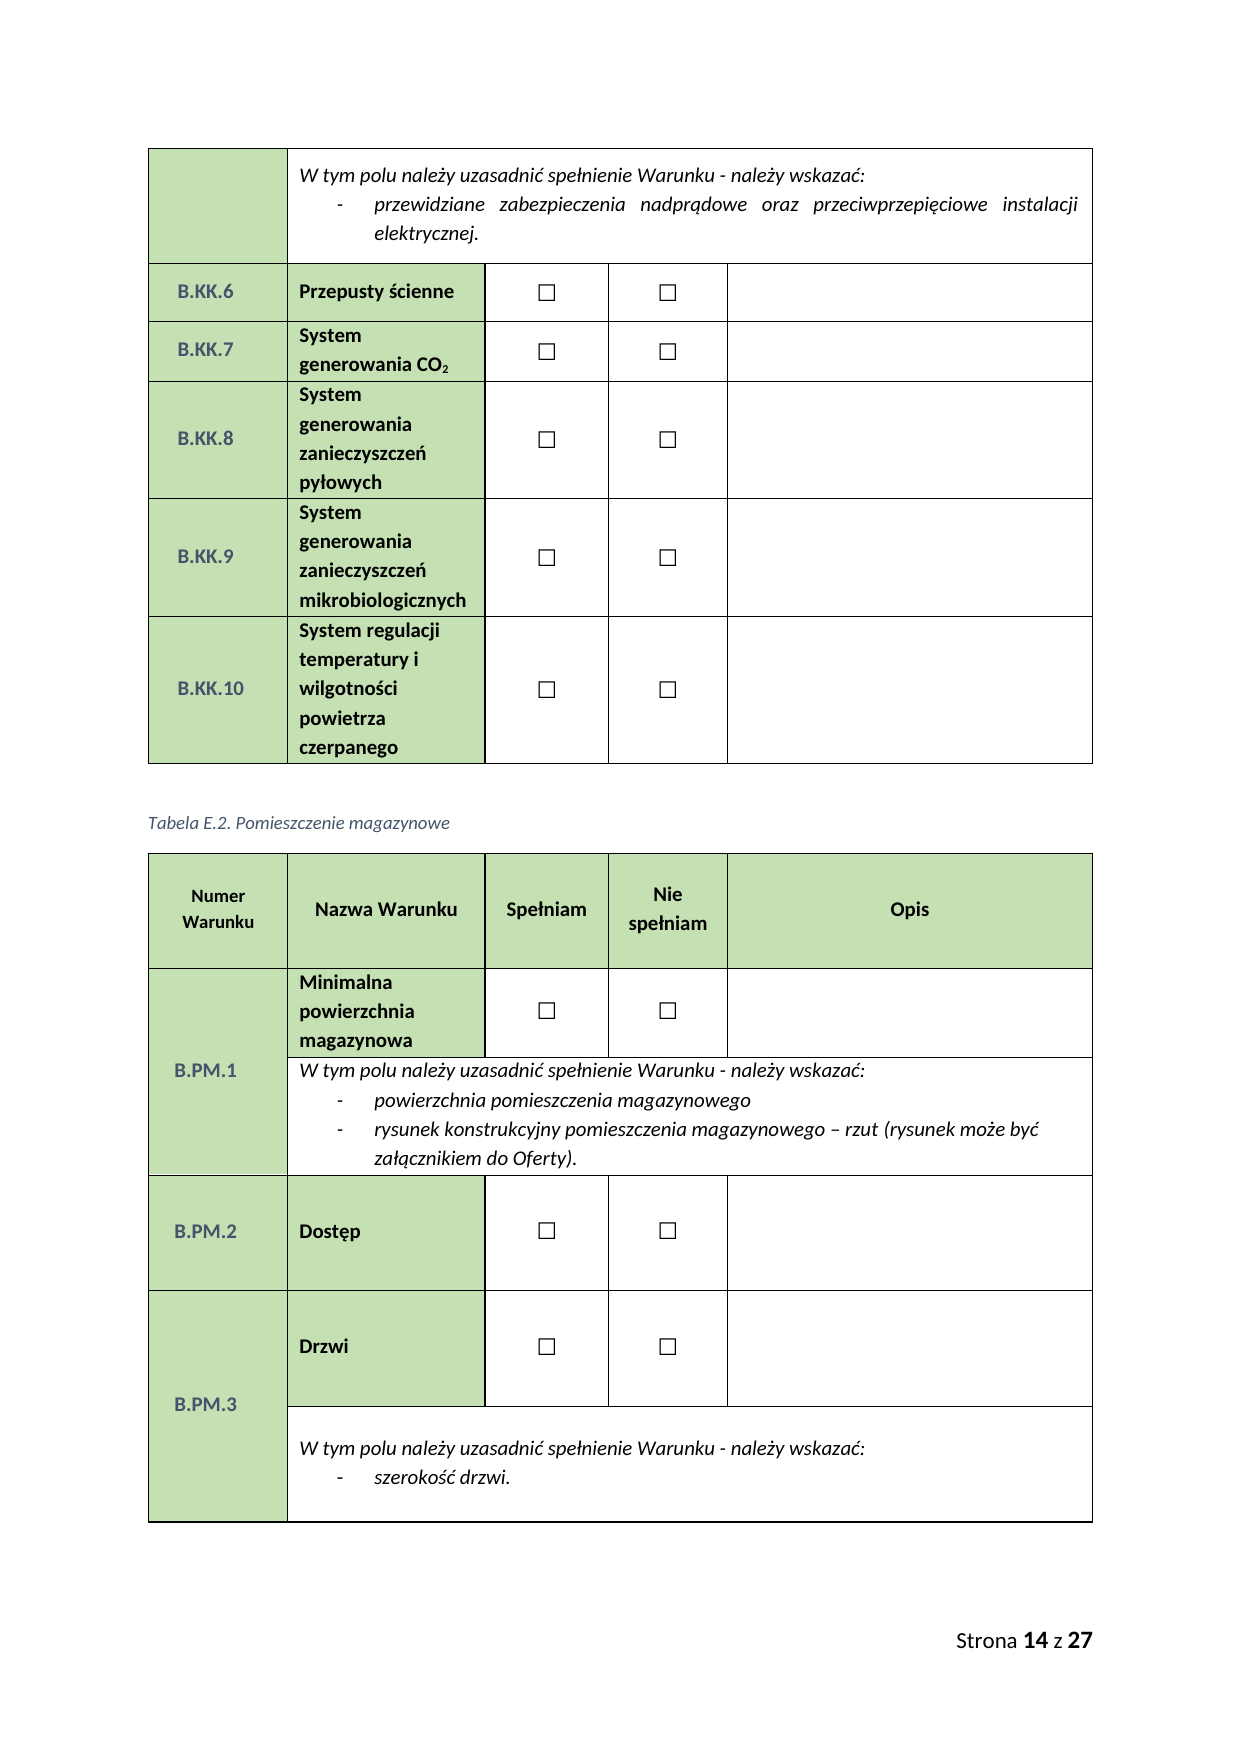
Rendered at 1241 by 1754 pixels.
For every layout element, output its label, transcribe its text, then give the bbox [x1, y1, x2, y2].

table_cell Przepusty ścienne [288, 264, 484, 321]
table_cell System regulacji temperatury i wilgotności powietrza czerpanego [288, 617, 484, 763]
table_cell ☐ [486, 499, 608, 616]
table_cell ☐ [486, 617, 608, 763]
table_cell W tym polu należy uzasadnić spełnienie Warunku - należy wskazać: szerokość drzwi. [288, 1407, 1092, 1521]
table_header Opis [728, 854, 1092, 968]
table_cell B.KK.6 [149, 264, 287, 321]
table_cell ☐ [609, 322, 727, 381]
table_cell ☐ [486, 1176, 608, 1290]
table_cell B.KK.5 [149, 149, 287, 263]
table_cell B.KK.10 [149, 617, 287, 763]
table_cell B.KK.9 [149, 499, 287, 616]
table_cell ☐ [609, 969, 727, 1057]
table_header Spełniam [486, 854, 608, 968]
table_cell ☐ [486, 322, 608, 381]
table_cell [728, 1291, 1092, 1406]
table_header Nazwa Warunku [288, 854, 484, 968]
table_cell ☐ [609, 499, 727, 616]
table_cell System generowania zanieczyszczeń pyłowych [288, 382, 484, 498]
table_cell ☐ [486, 264, 608, 321]
table_cell [728, 499, 1092, 616]
table_cell B.PM.2 [149, 1176, 287, 1290]
table_cell ☐ [486, 382, 608, 498]
text Tabela E.2. Pomieszczenie magazynowe [148, 811, 1093, 834]
table_cell [728, 322, 1092, 381]
table_cell ☐ [486, 969, 608, 1057]
table_header Numer Warunku [149, 854, 287, 968]
table_cell ☐ [609, 1176, 727, 1290]
table_cell System generowania CO2 [288, 322, 484, 381]
table_cell Minimalna powierzchnia magazynowa [288, 969, 484, 1057]
table_cell [728, 969, 1092, 1057]
table_cell W tym polu należy uzasadnić spełnienie Warunku - należy wskazać: przewidziane zabezpieczenia nadprądowe oraz przeciwprzepięciowe instalacji elektrycznej. [288, 149, 1092, 263]
table_cell B.KK.8 [149, 382, 287, 498]
table_cell B.KK.7 [149, 322, 287, 381]
table_cell ☐ [609, 264, 727, 321]
table_cell [728, 264, 1092, 321]
table_cell System generowania zanieczyszczeń mikrobiologicznych [288, 499, 484, 616]
table_cell [728, 382, 1092, 498]
table_cell ☐ [486, 1291, 608, 1406]
table_header Nie spełniam [609, 854, 727, 968]
table_cell [728, 617, 1092, 763]
table_cell B.PM.3 [149, 1291, 287, 1521]
table_cell [728, 1176, 1092, 1290]
table_cell ☐ [609, 382, 727, 498]
table_cell Dostęp [288, 1176, 484, 1290]
table_cell ☐ [609, 1291, 727, 1406]
table_cell Drzwi [288, 1291, 484, 1406]
table_cell ☐ [609, 617, 727, 763]
table_cell B.PM.1 [149, 969, 287, 1174]
table_cell W tym polu należy uzasadnić spełnienie Warunku - należy wskazać: powierzchnia pomieszczenia magazynowego rysunek konstrukcyjny pomieszczenia magazynowego – rzut (rysunek może być załącznikiem do Oferty). [288, 1058, 1092, 1174]
